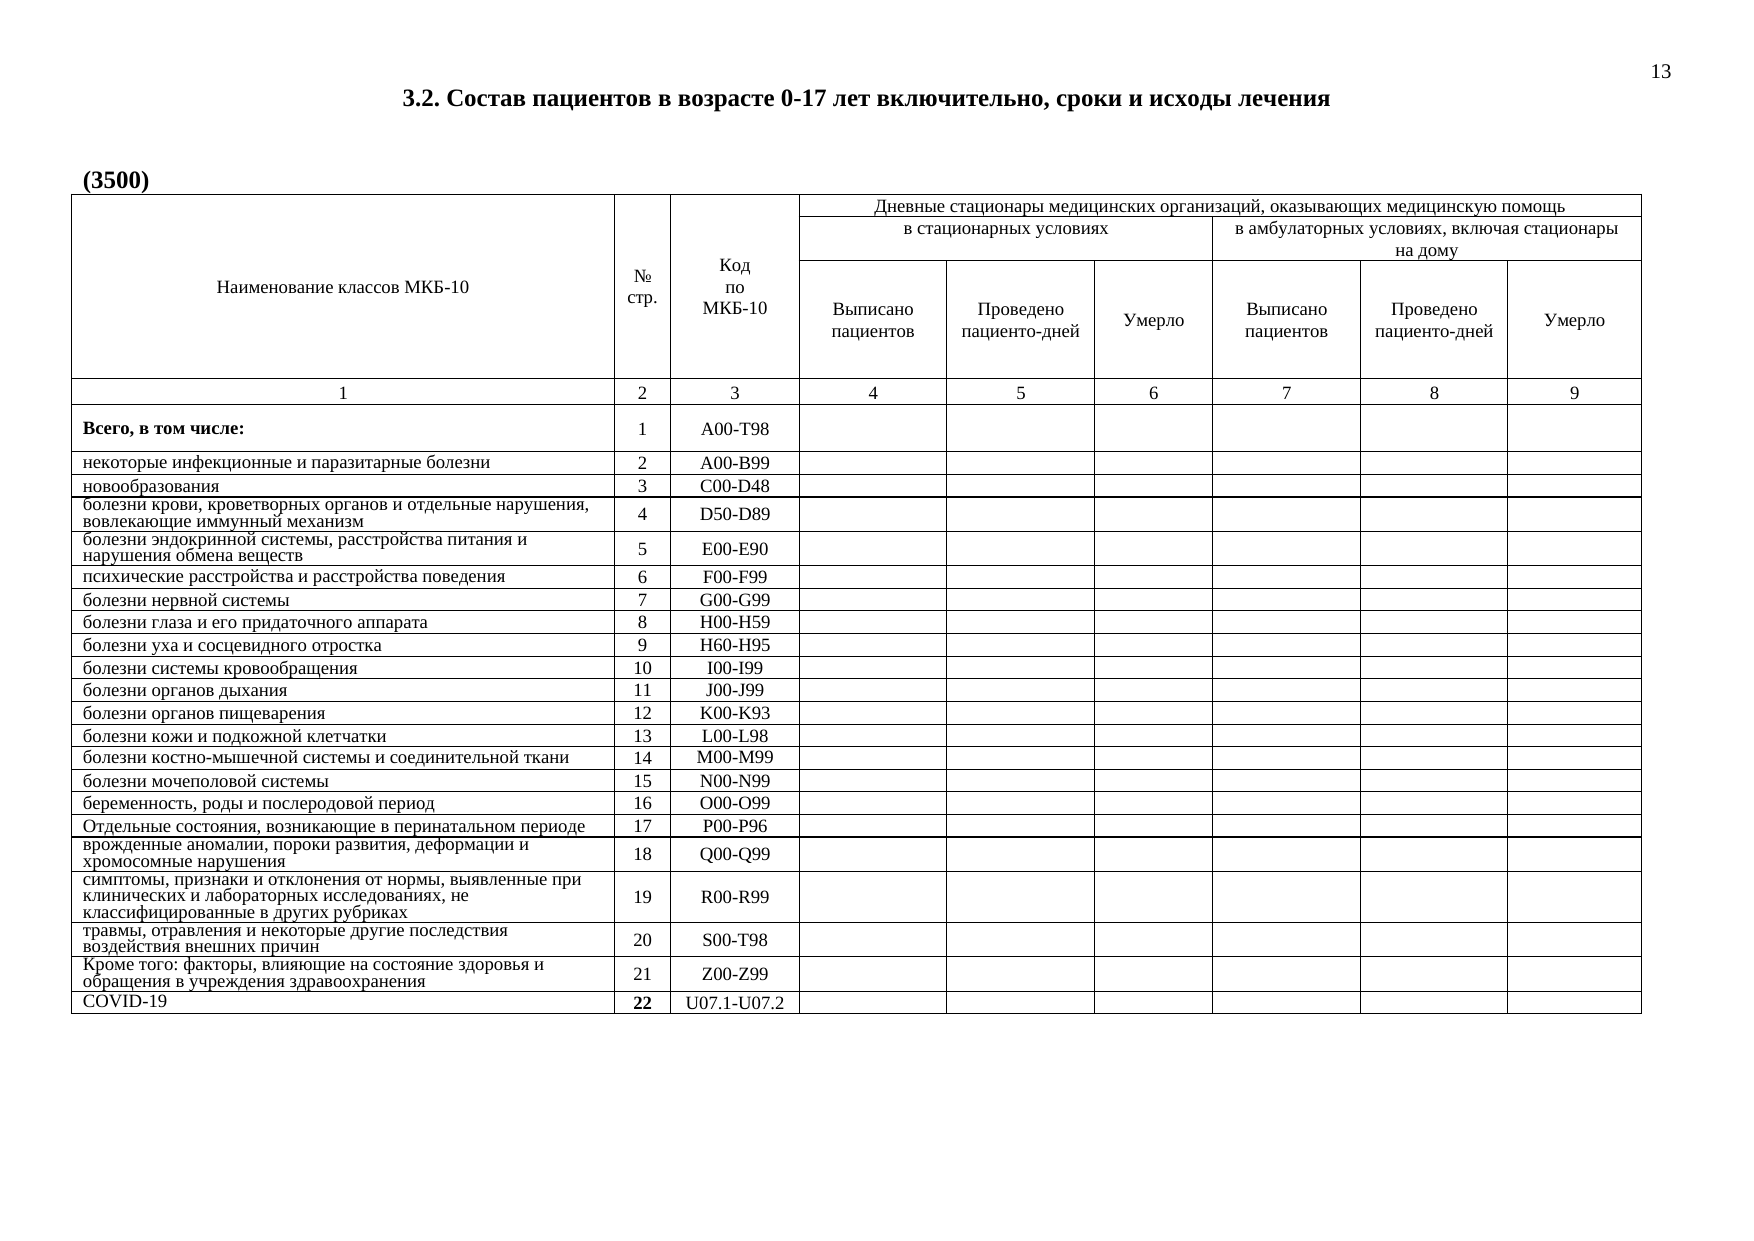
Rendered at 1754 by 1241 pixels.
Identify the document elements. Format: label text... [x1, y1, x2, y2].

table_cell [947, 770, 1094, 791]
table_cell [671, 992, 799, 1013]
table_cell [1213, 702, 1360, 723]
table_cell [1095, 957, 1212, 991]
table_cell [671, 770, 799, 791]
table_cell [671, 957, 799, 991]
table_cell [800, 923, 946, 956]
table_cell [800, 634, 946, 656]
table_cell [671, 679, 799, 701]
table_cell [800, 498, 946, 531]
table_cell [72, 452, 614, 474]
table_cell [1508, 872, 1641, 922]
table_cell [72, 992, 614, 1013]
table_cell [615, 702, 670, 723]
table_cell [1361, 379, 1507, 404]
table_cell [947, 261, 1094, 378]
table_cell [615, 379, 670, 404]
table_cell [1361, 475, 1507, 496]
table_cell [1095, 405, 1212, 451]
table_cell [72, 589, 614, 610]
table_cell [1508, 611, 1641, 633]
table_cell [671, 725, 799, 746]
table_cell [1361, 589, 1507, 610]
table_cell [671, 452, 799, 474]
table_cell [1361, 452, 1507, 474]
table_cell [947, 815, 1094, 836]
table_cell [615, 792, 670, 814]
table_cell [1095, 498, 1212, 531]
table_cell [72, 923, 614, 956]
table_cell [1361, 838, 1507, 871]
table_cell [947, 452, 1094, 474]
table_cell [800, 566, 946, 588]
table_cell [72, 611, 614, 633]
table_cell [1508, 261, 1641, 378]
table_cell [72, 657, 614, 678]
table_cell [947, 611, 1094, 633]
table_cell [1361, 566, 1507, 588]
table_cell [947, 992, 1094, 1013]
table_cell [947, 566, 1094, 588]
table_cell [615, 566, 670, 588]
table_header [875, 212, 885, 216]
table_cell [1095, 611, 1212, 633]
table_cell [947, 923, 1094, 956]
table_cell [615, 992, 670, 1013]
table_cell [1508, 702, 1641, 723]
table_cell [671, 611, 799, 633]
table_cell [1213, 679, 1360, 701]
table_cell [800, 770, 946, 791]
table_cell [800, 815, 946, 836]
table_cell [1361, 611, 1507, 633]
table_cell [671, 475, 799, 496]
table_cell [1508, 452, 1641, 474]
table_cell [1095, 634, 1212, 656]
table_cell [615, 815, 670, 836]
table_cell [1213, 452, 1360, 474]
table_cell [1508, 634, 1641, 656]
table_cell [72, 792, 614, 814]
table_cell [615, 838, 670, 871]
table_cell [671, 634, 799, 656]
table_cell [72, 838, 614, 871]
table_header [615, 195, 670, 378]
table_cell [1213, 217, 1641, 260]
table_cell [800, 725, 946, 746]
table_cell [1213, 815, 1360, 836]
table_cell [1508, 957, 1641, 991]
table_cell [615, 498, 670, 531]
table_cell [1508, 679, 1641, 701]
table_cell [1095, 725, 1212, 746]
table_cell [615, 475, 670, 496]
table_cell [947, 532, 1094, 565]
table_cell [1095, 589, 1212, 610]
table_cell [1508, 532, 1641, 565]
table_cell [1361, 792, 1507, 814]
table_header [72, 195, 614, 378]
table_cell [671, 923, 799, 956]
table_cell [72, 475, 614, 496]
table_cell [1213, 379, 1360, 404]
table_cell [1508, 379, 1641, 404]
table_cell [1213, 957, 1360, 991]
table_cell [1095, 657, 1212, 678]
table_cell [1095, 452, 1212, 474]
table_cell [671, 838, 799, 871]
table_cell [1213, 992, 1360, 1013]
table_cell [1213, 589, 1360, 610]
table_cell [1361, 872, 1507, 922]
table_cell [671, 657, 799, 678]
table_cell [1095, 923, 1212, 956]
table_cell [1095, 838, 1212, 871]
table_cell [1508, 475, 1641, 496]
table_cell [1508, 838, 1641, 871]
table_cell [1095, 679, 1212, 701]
text (3500) [83, 165, 1671, 193]
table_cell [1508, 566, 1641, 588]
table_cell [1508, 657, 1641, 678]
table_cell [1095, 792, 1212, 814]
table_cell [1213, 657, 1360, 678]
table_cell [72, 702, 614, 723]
text 3.2. Состав пациентов в возрасте 0-17 лет включительно, сроки и исходы лечения [83, 83, 1671, 112]
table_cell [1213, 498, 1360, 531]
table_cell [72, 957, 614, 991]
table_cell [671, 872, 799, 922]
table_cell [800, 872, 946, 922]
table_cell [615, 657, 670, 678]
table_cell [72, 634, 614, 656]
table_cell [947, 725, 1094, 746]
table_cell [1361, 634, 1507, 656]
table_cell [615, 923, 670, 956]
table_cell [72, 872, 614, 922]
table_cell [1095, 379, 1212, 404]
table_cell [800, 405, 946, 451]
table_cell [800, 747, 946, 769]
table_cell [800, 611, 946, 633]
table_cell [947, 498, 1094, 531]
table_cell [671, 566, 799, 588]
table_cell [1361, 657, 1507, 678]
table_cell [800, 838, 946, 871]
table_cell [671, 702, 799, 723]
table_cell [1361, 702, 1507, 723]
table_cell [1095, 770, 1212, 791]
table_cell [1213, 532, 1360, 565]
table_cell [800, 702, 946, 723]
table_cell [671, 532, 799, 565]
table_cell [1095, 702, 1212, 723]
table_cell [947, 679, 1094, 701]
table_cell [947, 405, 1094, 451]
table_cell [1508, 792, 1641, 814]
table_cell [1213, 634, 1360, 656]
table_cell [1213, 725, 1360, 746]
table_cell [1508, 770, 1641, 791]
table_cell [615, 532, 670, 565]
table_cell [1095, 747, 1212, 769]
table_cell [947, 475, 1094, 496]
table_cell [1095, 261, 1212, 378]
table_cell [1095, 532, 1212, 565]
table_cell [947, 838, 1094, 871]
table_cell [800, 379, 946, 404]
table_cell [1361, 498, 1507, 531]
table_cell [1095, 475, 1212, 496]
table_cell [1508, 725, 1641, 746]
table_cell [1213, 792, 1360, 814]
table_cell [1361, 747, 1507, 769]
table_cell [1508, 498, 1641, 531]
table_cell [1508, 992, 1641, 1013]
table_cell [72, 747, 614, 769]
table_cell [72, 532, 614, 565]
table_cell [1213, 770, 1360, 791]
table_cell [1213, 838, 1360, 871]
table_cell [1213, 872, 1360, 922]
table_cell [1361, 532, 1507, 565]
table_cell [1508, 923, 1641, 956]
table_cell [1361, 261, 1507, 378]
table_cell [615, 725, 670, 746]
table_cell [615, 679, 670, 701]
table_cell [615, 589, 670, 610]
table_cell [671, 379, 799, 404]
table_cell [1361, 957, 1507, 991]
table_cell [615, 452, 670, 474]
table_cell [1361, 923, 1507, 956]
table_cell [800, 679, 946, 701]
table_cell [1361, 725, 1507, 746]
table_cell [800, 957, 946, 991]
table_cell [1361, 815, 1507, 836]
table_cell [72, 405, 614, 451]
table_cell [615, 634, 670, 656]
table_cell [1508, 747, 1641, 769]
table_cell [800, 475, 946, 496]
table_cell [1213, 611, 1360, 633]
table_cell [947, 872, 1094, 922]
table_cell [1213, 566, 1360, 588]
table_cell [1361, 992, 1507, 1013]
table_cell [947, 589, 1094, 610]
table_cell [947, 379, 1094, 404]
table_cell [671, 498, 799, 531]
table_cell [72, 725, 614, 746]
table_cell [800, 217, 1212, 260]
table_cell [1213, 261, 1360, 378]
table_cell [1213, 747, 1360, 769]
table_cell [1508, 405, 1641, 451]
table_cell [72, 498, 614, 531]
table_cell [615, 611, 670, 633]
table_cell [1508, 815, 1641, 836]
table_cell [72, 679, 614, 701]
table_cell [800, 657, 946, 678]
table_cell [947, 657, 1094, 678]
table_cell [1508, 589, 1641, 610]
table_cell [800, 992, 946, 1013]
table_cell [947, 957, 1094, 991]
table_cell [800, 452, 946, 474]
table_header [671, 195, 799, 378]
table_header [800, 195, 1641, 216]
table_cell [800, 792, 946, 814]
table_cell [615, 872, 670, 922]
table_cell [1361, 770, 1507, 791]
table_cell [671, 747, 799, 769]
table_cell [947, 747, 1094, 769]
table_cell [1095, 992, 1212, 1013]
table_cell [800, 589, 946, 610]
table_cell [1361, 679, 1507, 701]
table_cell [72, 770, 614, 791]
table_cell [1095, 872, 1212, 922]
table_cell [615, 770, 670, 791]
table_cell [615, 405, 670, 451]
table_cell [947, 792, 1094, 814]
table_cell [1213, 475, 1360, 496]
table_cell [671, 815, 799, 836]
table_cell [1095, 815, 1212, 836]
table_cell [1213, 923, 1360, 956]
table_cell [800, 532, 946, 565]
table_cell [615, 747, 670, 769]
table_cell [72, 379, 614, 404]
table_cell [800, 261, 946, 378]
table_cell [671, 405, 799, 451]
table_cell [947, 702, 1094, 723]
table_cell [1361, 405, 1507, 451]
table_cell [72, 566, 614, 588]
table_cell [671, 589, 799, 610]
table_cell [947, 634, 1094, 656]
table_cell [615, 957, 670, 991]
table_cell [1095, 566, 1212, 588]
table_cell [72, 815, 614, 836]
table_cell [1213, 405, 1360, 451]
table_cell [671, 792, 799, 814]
